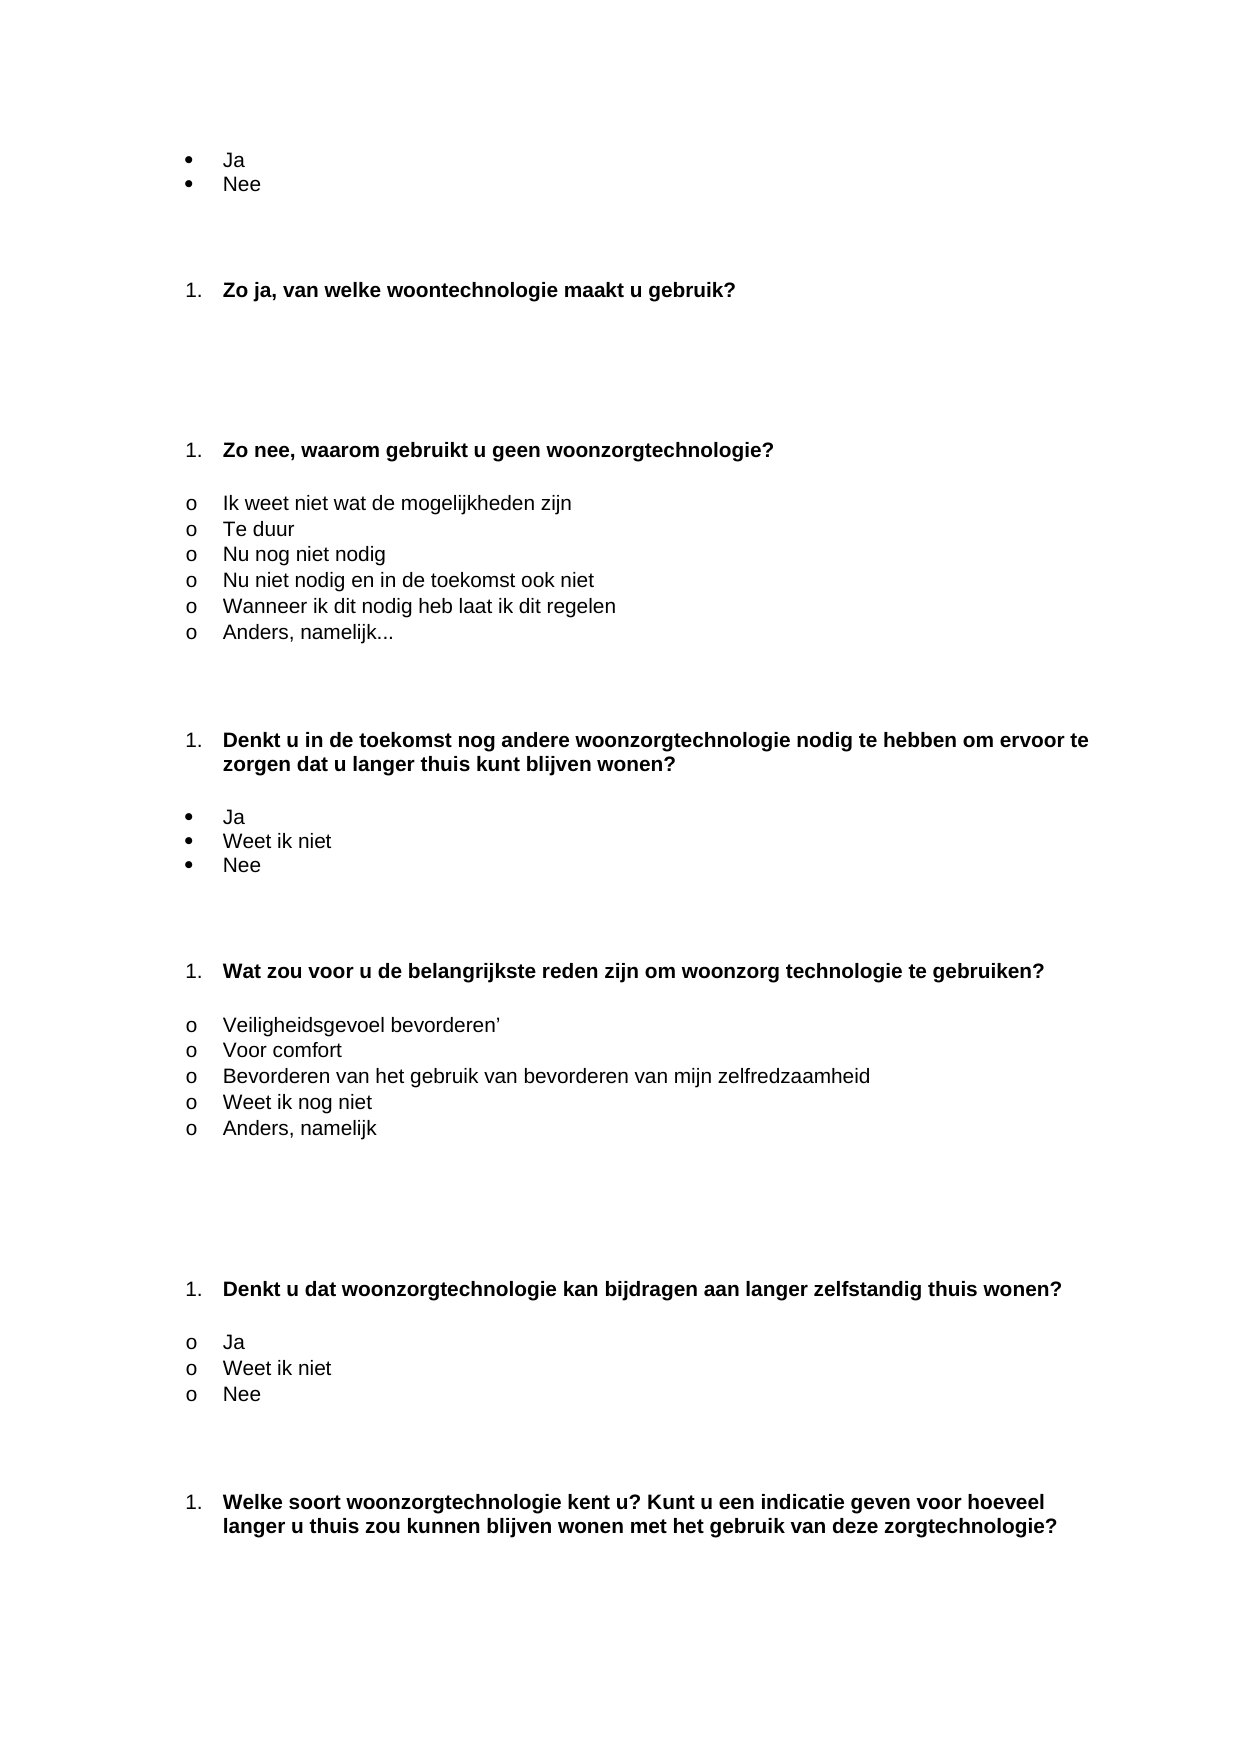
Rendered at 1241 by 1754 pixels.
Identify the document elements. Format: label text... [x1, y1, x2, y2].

list Weet ik niet [185, 1356, 1093, 1382]
list Denkt u dat woonzorgtechnologie kan bijdragen aan langer zelfstandig thuis wonen? [185, 1277, 1093, 1301]
list Nee [185, 172, 1093, 196]
list Ja [185, 148, 1093, 172]
list Nu nog niet nodig [185, 542, 1093, 568]
list Voor comfort [185, 1038, 1093, 1064]
list Veiligheidsgevoel bevorderen’ [185, 1012, 1093, 1038]
list Wanneer ik dit nodig heb laat ik dit regelen [185, 594, 1093, 620]
list Denkt u in de toekomst nog andere woonzorgtechnologie nodig te hebben om ervoor te zorgen dat u langer thuis kunt blijven wonen? [185, 728, 1093, 776]
list Nu niet nodig en in de toekomst ook niet [185, 568, 1093, 594]
list Zo nee, waarom gebruikt u geen woonzorgtechnologie? [185, 437, 1093, 461]
list Zo ja, van welke woontechnologie maakt u gebruik? [185, 278, 1093, 302]
list Nee [185, 1382, 1093, 1408]
list Ja [185, 1330, 1093, 1356]
list Wat zou voor u de belangrijkste reden zijn om woonzorg technologie te gebruiken? [185, 959, 1093, 983]
list Ik weet niet wat de mogelijkheden zijn [185, 491, 1093, 516]
list Anders, namelijk [185, 1116, 1093, 1142]
list Weet ik nog niet [185, 1090, 1093, 1116]
list Ja [185, 805, 1093, 829]
list Te duur [185, 516, 1093, 542]
list Weet ik niet [185, 829, 1093, 853]
list Anders, namelijk... [185, 620, 1093, 646]
list Bevorderen van het gebruik van bevorderen van mijn zelfredzaamheid [185, 1064, 1093, 1090]
list Welke soort woonzorgtechnologie kent u? Kunt u een indicatie geven voor hoeveel langer u thuis zou kunnen blijven wonen met het gebruik van deze zorgtechnologie? [185, 1490, 1093, 1538]
list Nee [185, 853, 1093, 877]
